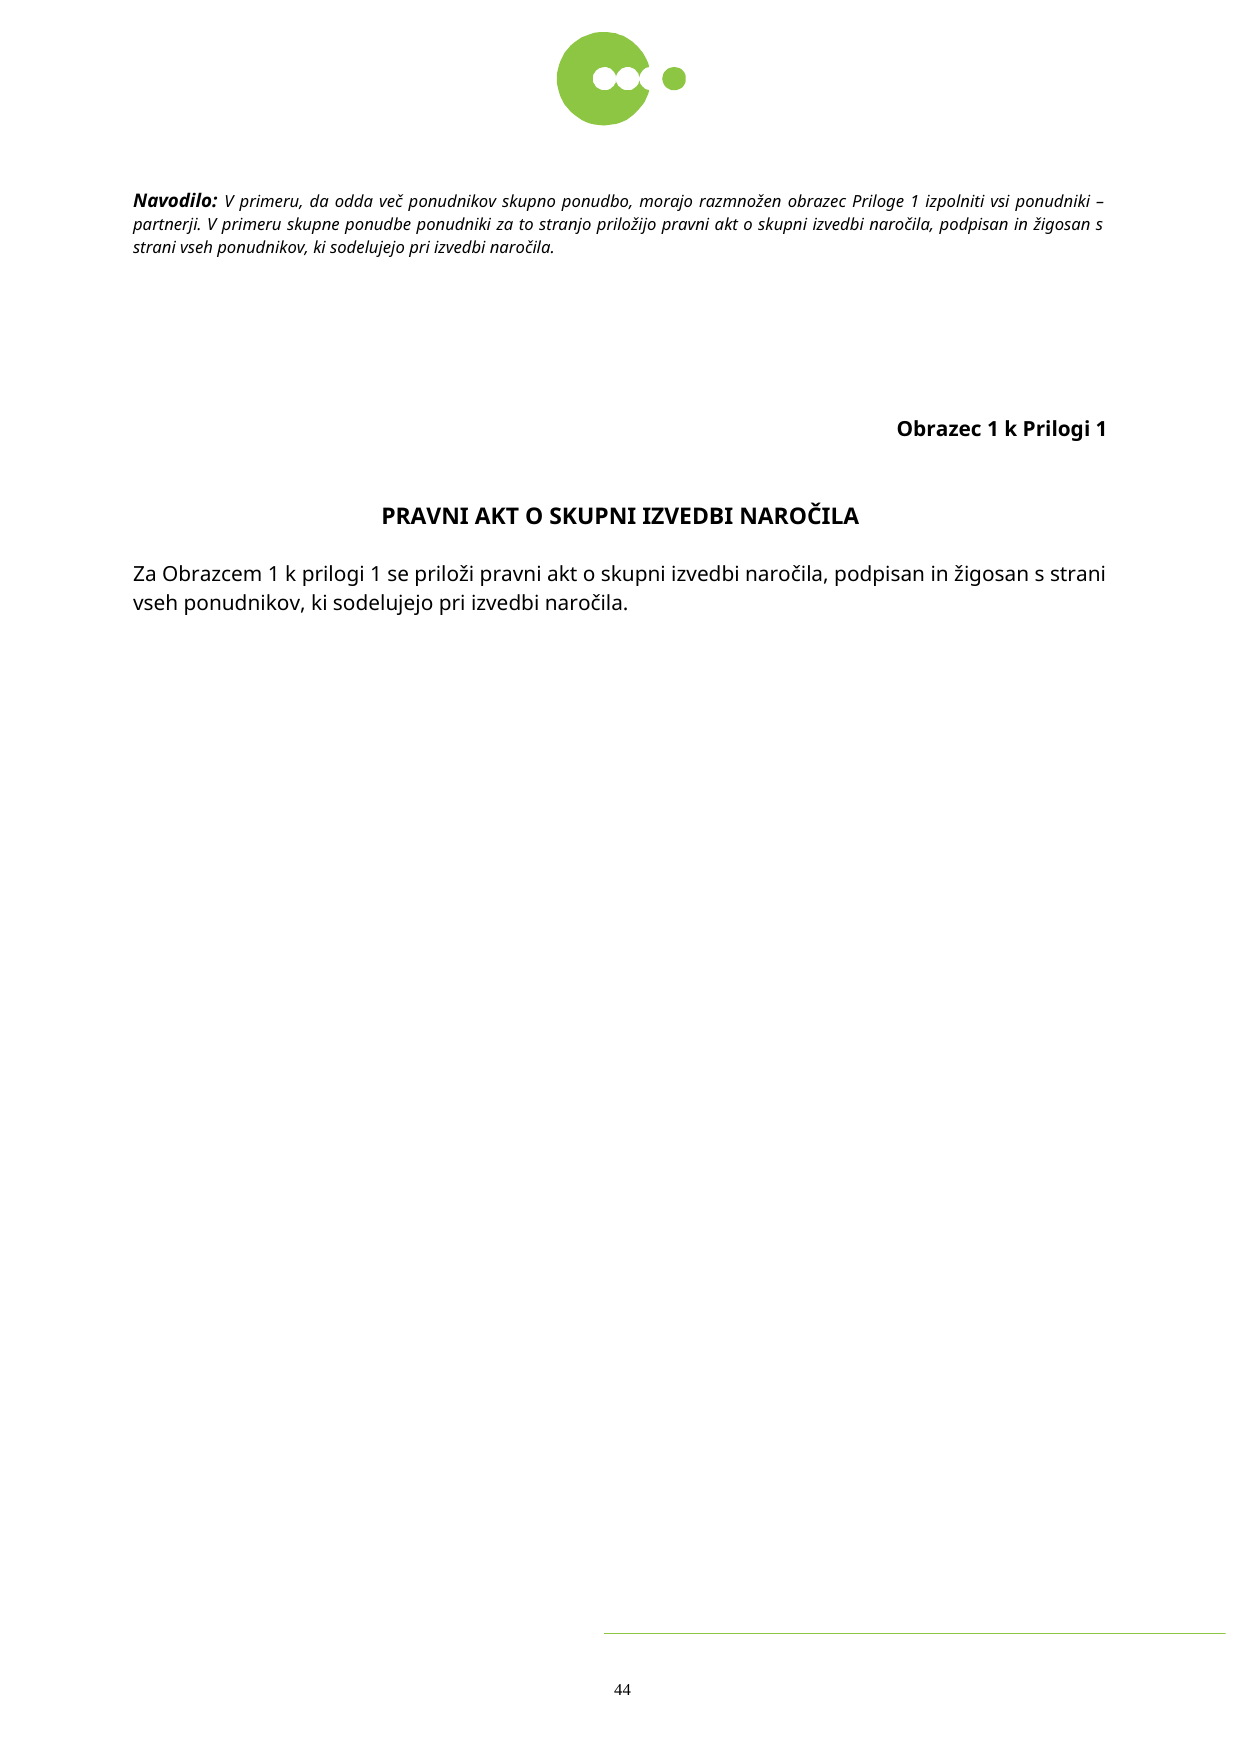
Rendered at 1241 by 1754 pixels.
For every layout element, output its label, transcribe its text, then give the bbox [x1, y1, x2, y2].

title Za Obrazcem 1 k prilogi 1 se priloži pravni akt o skupni izvedbi naročila, podpisan in žigosan s strani vseh ponudnikov, ki sodelujejo pri izvedbi naročila. [133, 559, 1107, 616]
text Navodilo: V primeru, da odda več ponudnikov skupno ponudbo, morajo razmnožen obrazec Priloge 1 izpolniti vsi ponudniki – partnerji. V primeru skupne ponudbe ponudniki za to stranjo priložijo pravni akt o skupni izvedbi naročila, podpisan in žigosan s strani vseh ponudnikov, ki sodelujejo pri izvedbi naročila. [133, 187, 1107, 258]
text Obrazec 1 k Prilogi 1 [133, 414, 1107, 443]
text PRAVNI AKT O SKUPNI IZVEDBI NAROČILA [133, 500, 1107, 531]
